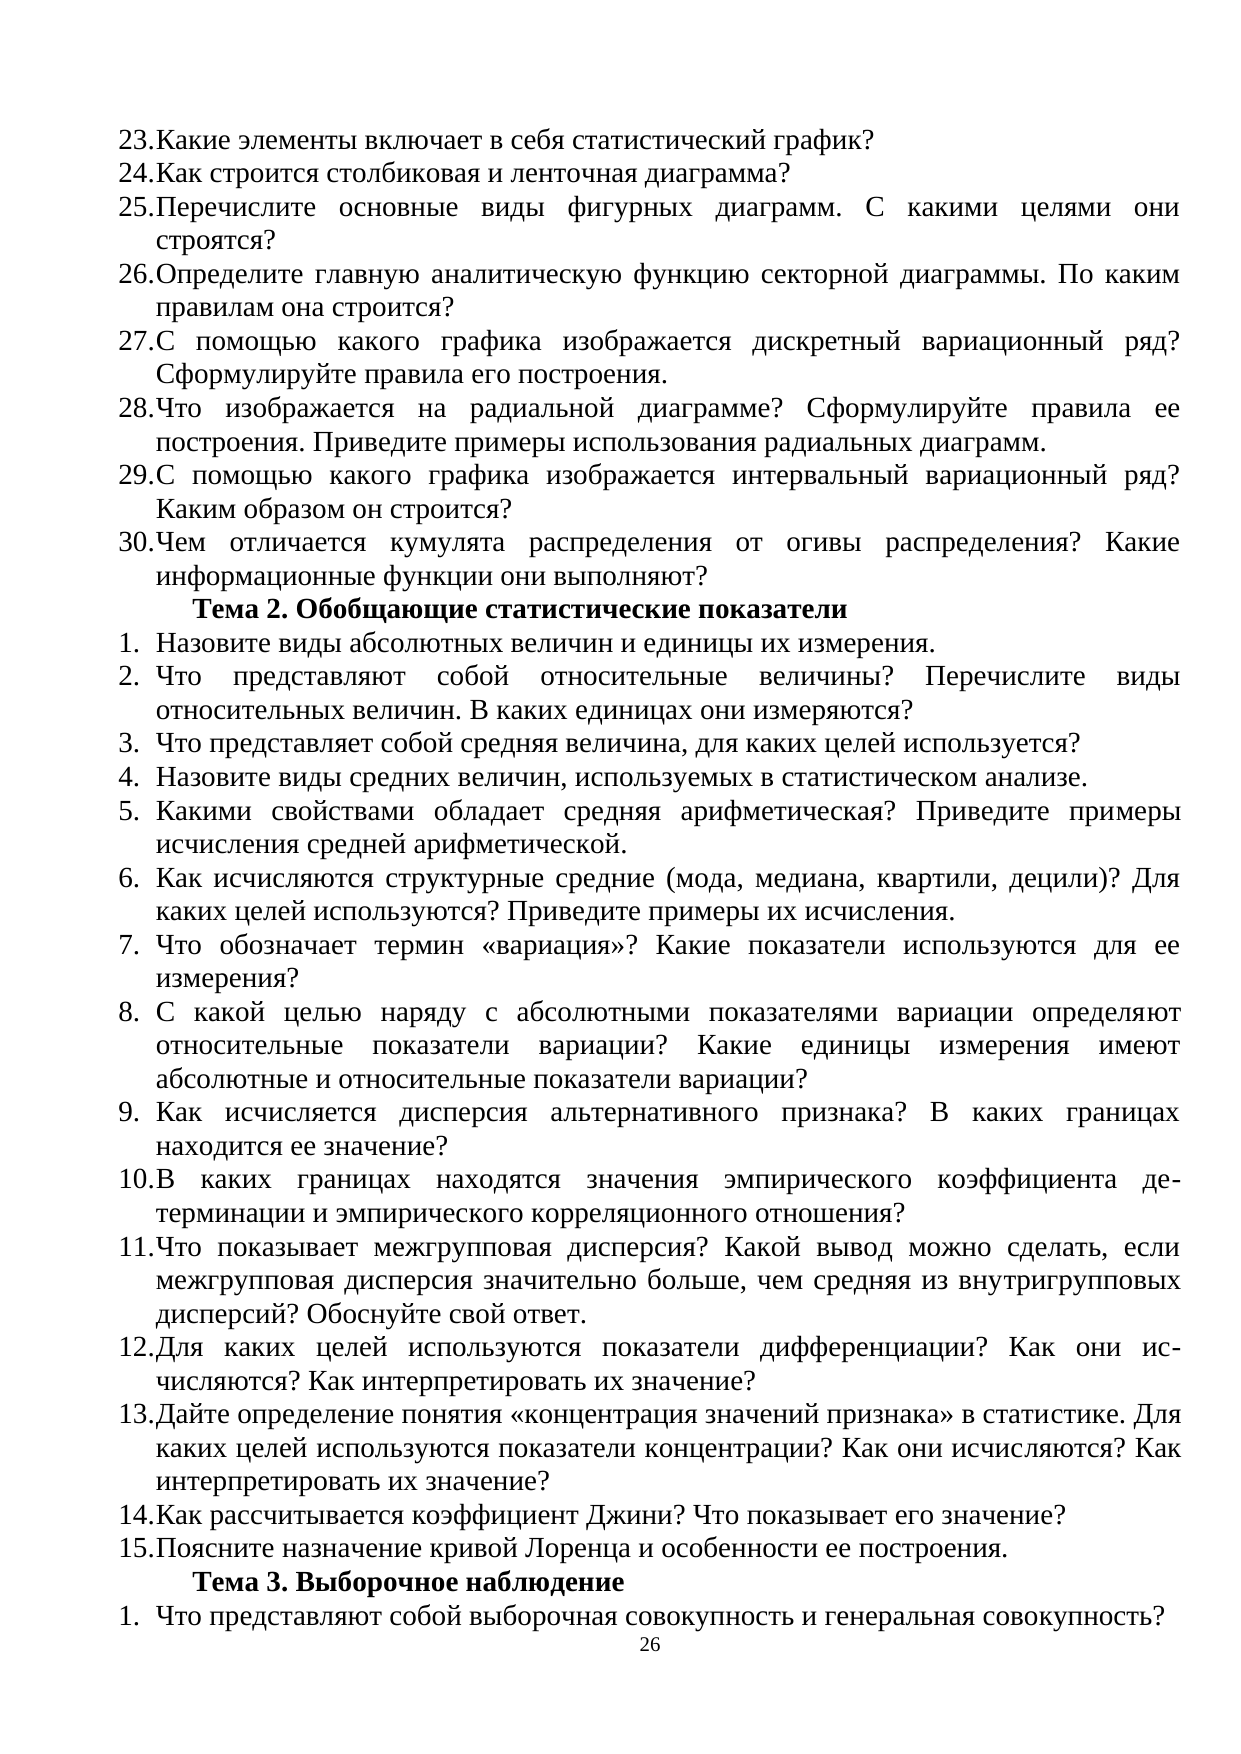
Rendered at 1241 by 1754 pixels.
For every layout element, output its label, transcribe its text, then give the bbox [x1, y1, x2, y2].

list Как строится столбиковая и ленточная диаграмма? [118, 155, 1181, 189]
list С помощью какого графика изображается дискретный вариационный ряд? Сформулируйте правила его построения. [118, 323, 1181, 390]
list Что показывает межгрупповая дисперсия? Какой вывод можно сделать, если межгрупповая дисперсия значительно больше, чем средняя из внутригрупповых дисперсий? Обоснуйте свой ответ. [118, 1229, 1181, 1329]
list Что представляют собой выборочная совокупность и генеральная совокупность? [118, 1598, 1181, 1631]
list Определите главную аналитическую функцию секторной диаграммы. По каким правилам она строится? [118, 256, 1181, 323]
list Назовите виды средних величин, используемых в статистическом анализе. [118, 759, 1181, 793]
list Как рассчитывается коэффициент Джини? Что показывает его значение? [118, 1497, 1181, 1531]
list Что изображается на радиальной диаграмме? Сформулируйте правила ее построения. Приведите примеры использования радиальных диаграмм. [118, 390, 1181, 457]
list С помощью какого графика изображается интервальный вариационный ряд? Каким образом он строится? [118, 457, 1181, 524]
text Тема 3. Выборочное наблюдение [118, 1564, 1181, 1598]
list Чем отличается кумулята распределения от огивы распределения? Какие информационные функции они выполняют? [118, 524, 1181, 591]
list Как исчисляется дисперсия альтернативного признака? В каких границах находится ее значение? [118, 1094, 1181, 1162]
list Назовите виды абсолютных величин и единицы их измерения. [118, 625, 1181, 658]
list Перечислите основные виды фигурных диаграмм. С какими целями они строятся? [118, 189, 1181, 256]
list Как исчисляются структурные средние (мода, медиана, квартили, децили)? Для каких целей используются? Приведите примеры их исчисления. [118, 860, 1181, 927]
text Тема 2. Обобщающие статистические показатели [118, 591, 1181, 625]
list Какие элементы включает в себя статистический график? [118, 122, 1181, 155]
list Что представляет собой средняя величина, для каких целей используется? [118, 726, 1181, 759]
list Поясните назначение кривой Лоренца и особенности ее построения. [118, 1531, 1181, 1564]
list Какими свойствами обладает средняя арифметическая? Приведите примеры исчисления средней арифметической. [118, 793, 1181, 860]
list Что обозначает термин «вариация»? Какие показатели используются для ее измерения? [118, 927, 1181, 994]
list Дайте определение понятия «концентрация значений признака» в статистике. Для каких целей используются показатели концентрации? Как они исчисляются? Как интерпретировать их значение? [118, 1396, 1181, 1497]
list С какой целью наряду с абсолютными показателями вариации определяют относительные показатели вариации? Какие единицы измерения имеют абсолютные и относительные показатели вариации? [118, 994, 1181, 1094]
list Для каких целей используются показатели дифференциации? Как они исчисляются? Как интерпретировать их значение? [118, 1329, 1181, 1396]
list В каких границах находятся значения эмпирического коэффициента детерминации и эмпирического корреляционного отношения? [118, 1162, 1181, 1229]
list Что представляют собой относительные величины? Перечислите виды относительных величин. В каких единицах они измеряются? [118, 658, 1181, 726]
